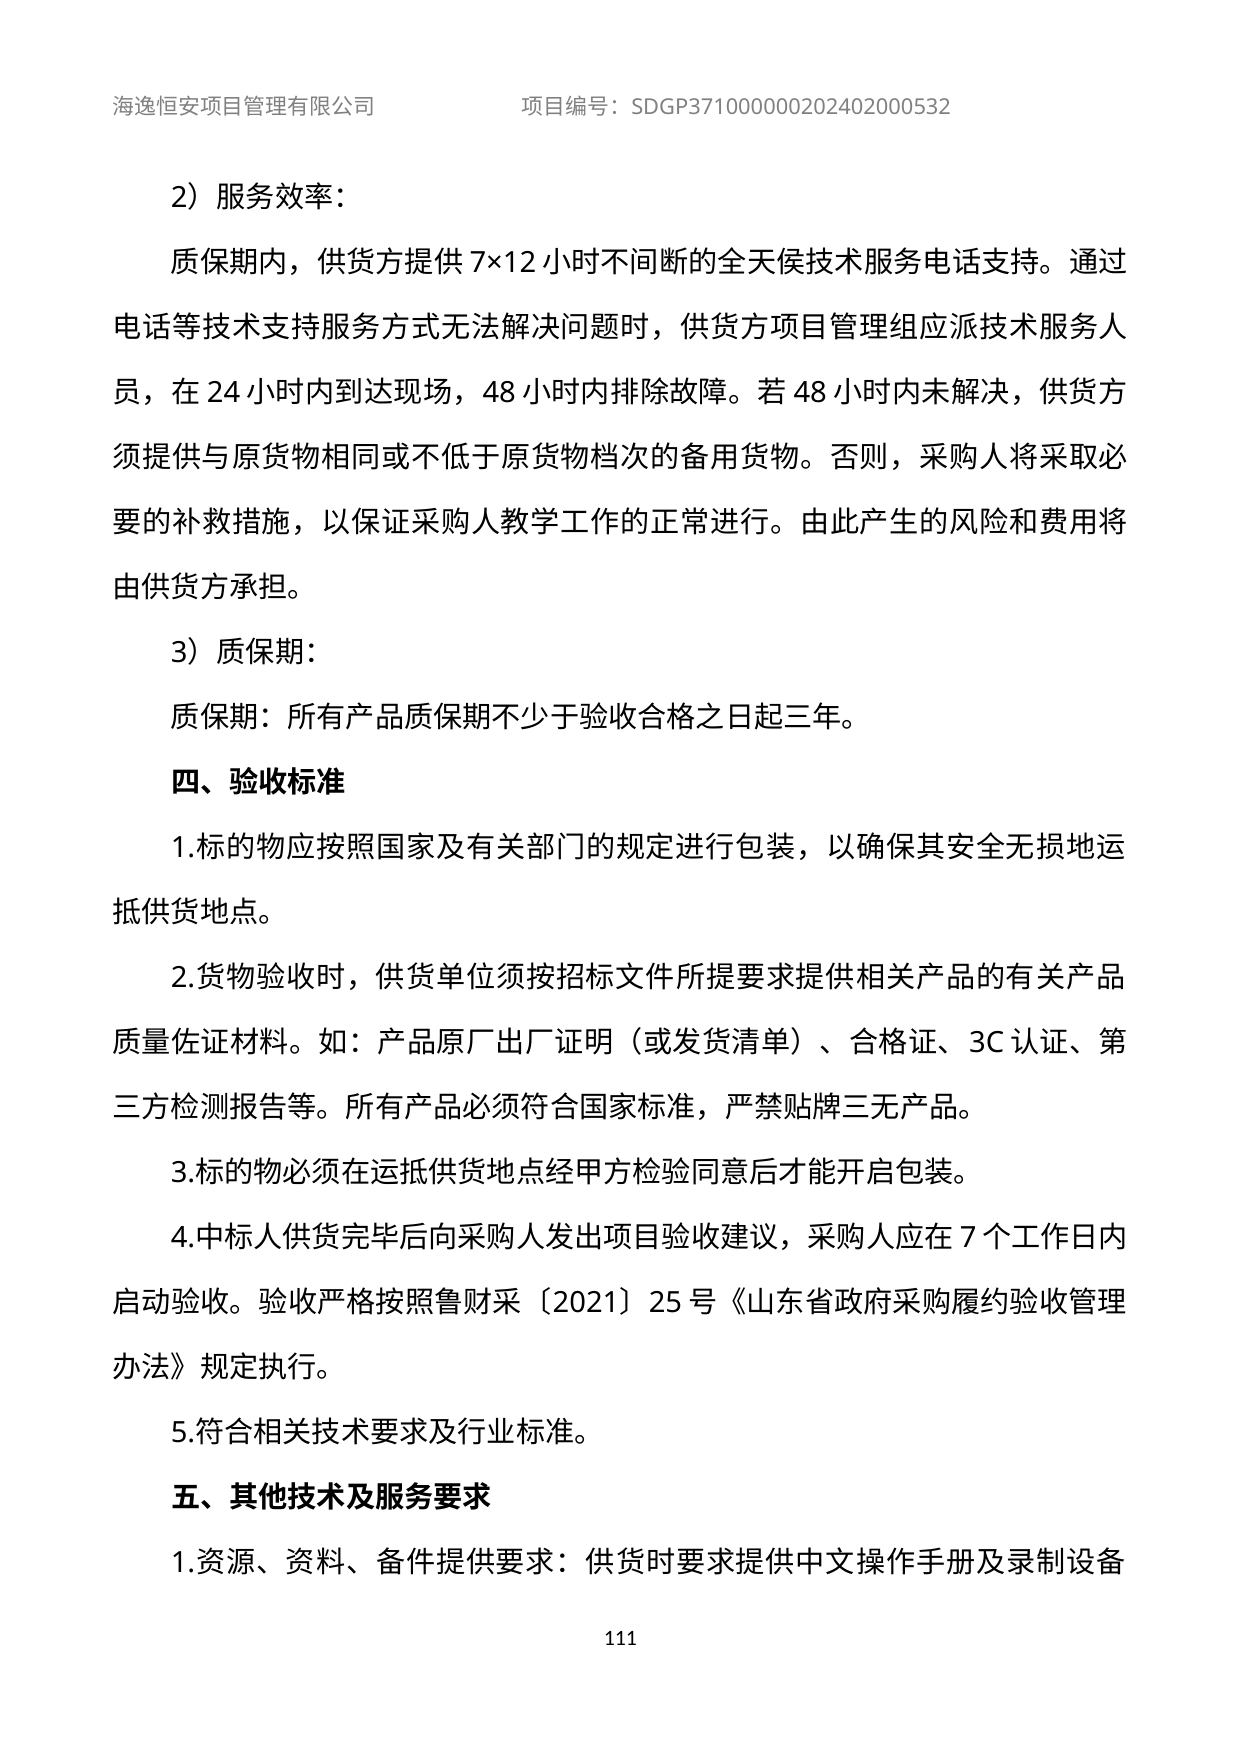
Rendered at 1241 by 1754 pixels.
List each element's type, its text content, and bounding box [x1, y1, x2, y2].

text 质保期：所有产品质保期不少于验收合格之日起三年。 [112, 682, 1128, 747]
text 4.中标人供货完毕后向采购人发出项目验收建议，采购人应在7个工作日内启动验收。验收严格按照鲁财采〔2021〕25号《山东省政府采购履约验收管理办法》规定执行。 [112, 1202, 1128, 1397]
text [112, 1527, 1128, 1592]
text 3）质保期： [112, 617, 1128, 682]
text 2.货物验收时，供货单位须按招标文件所提要求提供相关产品的有关产品质量佐证材料。如：产品原厂出厂证明（或发货清单）、合格证、3C认证、第三方检测报告等。所有产品必须符合国家标准，严禁贴牌三无产品。 [112, 942, 1128, 1137]
text 五、其他技术及服务要求 [112, 1462, 1128, 1527]
text 质保期内，供货方提供7×12小时不间断的全天侯技术服务电话支持。通过电话等技术支持服务方式无法解决问题时，供货方项目管理组应派技术服务人员，在24小时内到达现场，48小时内排除故障。若48小时内未解决，供货方须提供与原货物相同或不低于原货物档次的备用货物。否则，采购人将采取必要的补救措施，以保证采购人教学工作的正常进行。由此产生的风险和费用将由供货方承担。 [112, 227, 1128, 617]
text 5.符合相关技术要求及行业标准。 [112, 1397, 1128, 1462]
text 1.标的物应按照国家及有关部门的规定进行包装，以确保其安全无损地运抵供货地点。 [112, 812, 1128, 942]
text 2）服务效率： [112, 162, 1128, 227]
text 3.标的物必须在运抵供货地点经甲方检验同意后才能开启包装。 [112, 1137, 1128, 1202]
text 四、验收标准 [112, 747, 1128, 812]
